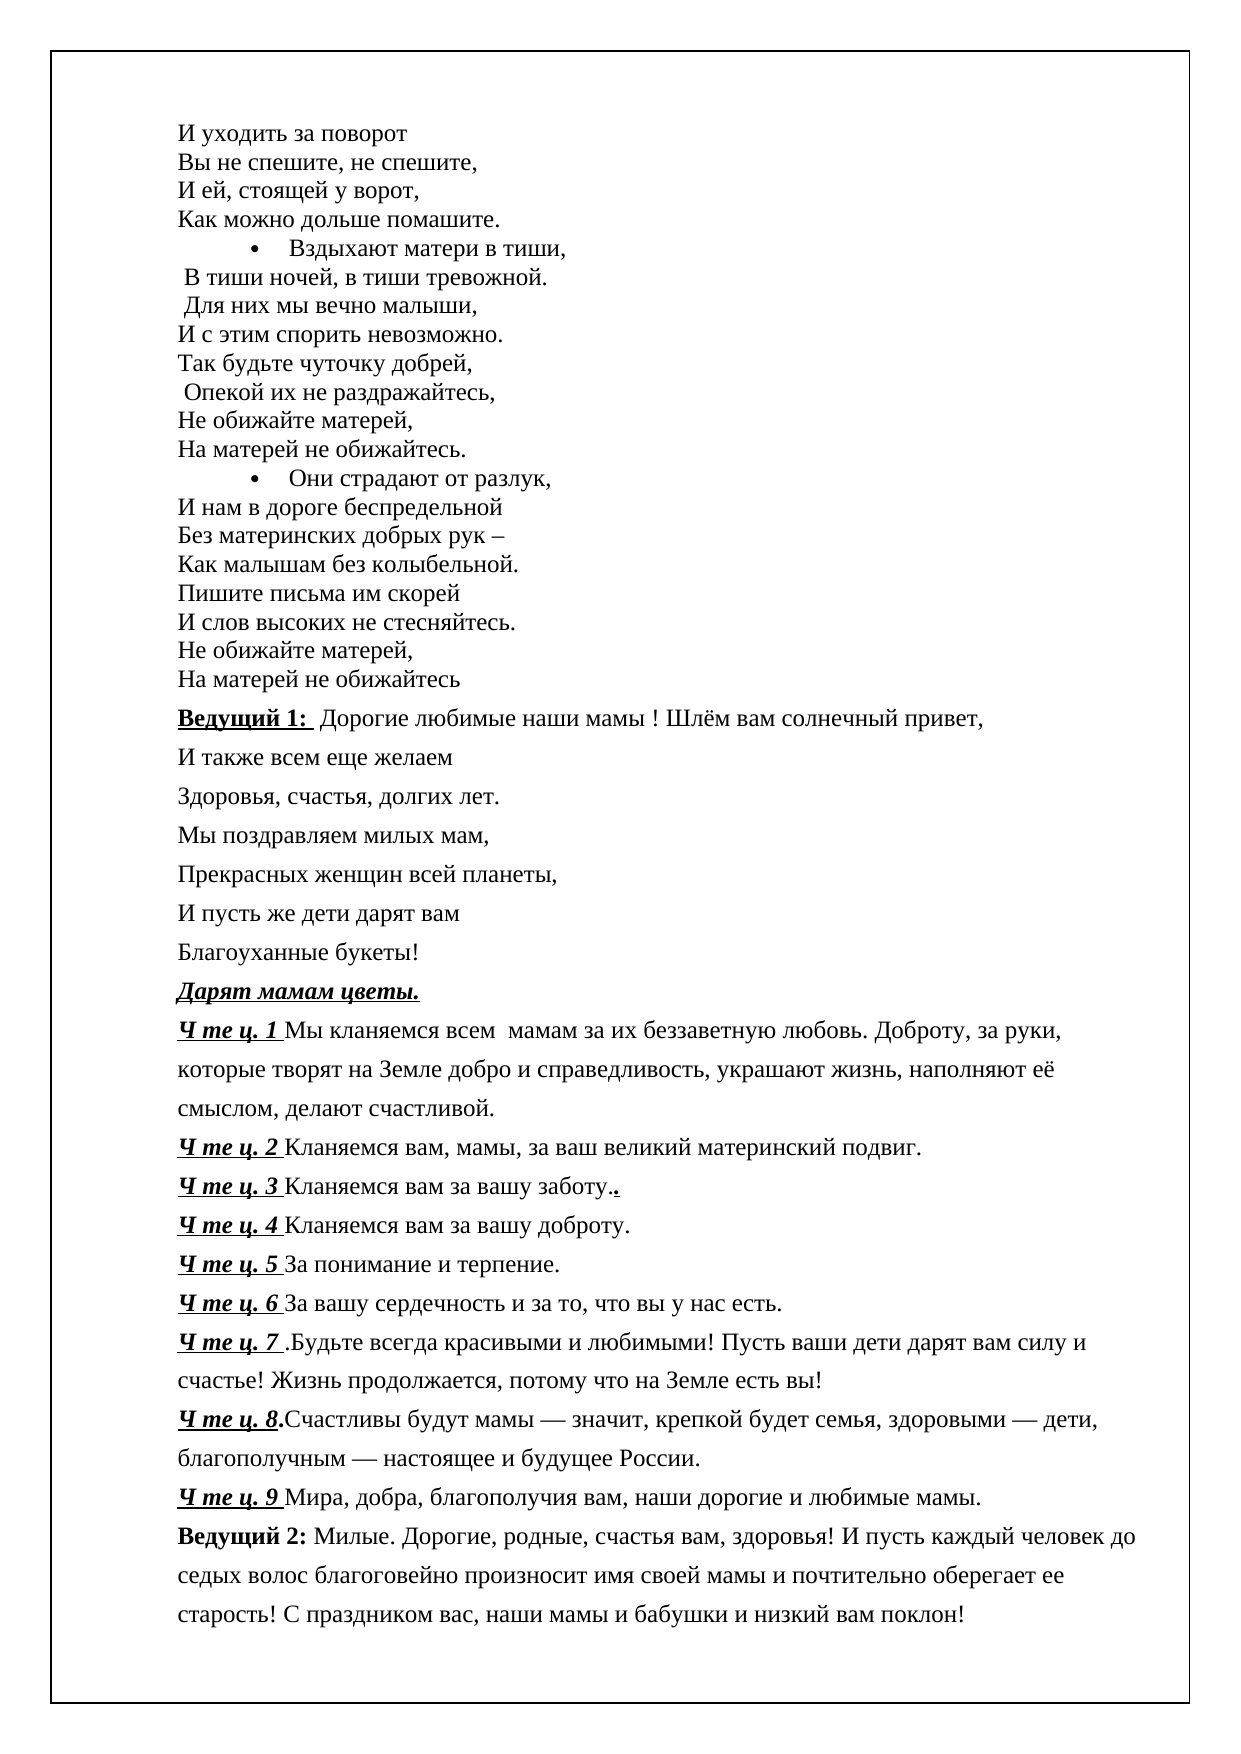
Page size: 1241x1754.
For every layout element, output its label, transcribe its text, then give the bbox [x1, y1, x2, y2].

text Опекой их не раздражайтесь, [177, 377, 1152, 406]
text В тиши ночей, в тиши тревожной. [177, 262, 1152, 291]
text Ч те ц. 8.Счастливы будут мамы — значит, крепкой будет семья, здоровыми — дети, благополучным — настоящее и будущее России. [177, 1394, 1152, 1472]
text И также всем еще желаем [177, 732, 1152, 771]
list Вздыхают матери в тиши, [251, 233, 1152, 262]
text Как можно дольше помашите. [177, 204, 1152, 233]
text И нам в дороге беспредельной [177, 492, 1152, 521]
text Ч те ц. 4 Кланяемся вам за вашу доброту. [177, 1199, 1152, 1238]
text Дарят мамам цветы. [177, 966, 1152, 1005]
text Ч те ц. 6 За вашу сердечность и за то, что вы у нас есть. [177, 1277, 1152, 1316]
text Ч те ц. 3 Кланяемся вам за вашу заботу.. [177, 1161, 1152, 1199]
text Так будьте чуточку добрей, [177, 348, 1152, 377]
text Ч те ц. 1 Мы кланяемся всем мамам за их беззаветную любовь. Доброту, за руки, которые творят на Земле добро и справедливость, украшают жизнь, наполняют её смыслом, делают счастливой. [177, 1005, 1152, 1122]
text И ей, стоящей у ворот, [177, 176, 1152, 204]
text Ч те ц. 7 .Будьте всегда красивыми и любимыми! Пусть ваши дети дарят вам силу и счастье! Жизнь продолжается, потому что на Земле есть вы! [177, 1316, 1152, 1394]
text Ведущий 1: Дорогие любимые наши мамы ! Шлём вам солнечный привет, [177, 693, 1152, 732]
text Для них мы вечно малыши, [177, 291, 1152, 319]
text Ч те ц. 2 Кланяемся вам, мамы, за ваш великий материнский подвиг. [177, 1122, 1152, 1161]
text Без материнских добрых рук – [177, 521, 1152, 549]
text И пусть же дети дарят вам [177, 888, 1152, 927]
text Ч те ц. 9 Мира, добра, благополучия вам, наши дорогие и любимые мамы. Ведущий 2: Милые. Дорогие, родные, счастья вам, здоровья! И пусть каждый человек до седых волос благоговейно произносит имя своей мамы и почтительно оберегает ее старость! С праздником вас, наши мамы и бабушки и низкий вам поклон! [177, 1472, 1152, 1628]
text Пишите письма им скорей [177, 578, 1152, 607]
text На матерей не обижайтесь. [177, 434, 1152, 463]
text И слов высоких не стесняйтесь. [177, 607, 1152, 636]
text И с этим спорить невозможно. [177, 319, 1152, 348]
text Благоуханные букеты! [177, 927, 1152, 966]
text Ч те ц. 5 За понимание и терпение. [177, 1238, 1152, 1277]
text На матерей не обижайтесь [177, 664, 1152, 693]
text Вы не спешите, не спешите, [177, 147, 1152, 176]
text Мы поздравляем милых мам, [177, 810, 1152, 849]
text Не обижайте матерей, [177, 636, 1152, 664]
list Они страдают от разлук, [251, 463, 1152, 492]
text Как малышам без колыбельной. [177, 549, 1152, 578]
text Прекрасных женщин всей планеты, [177, 849, 1152, 888]
text Здоровья, счастья, долгих лет. [177, 771, 1152, 810]
text И уходить за поворот [177, 118, 1152, 147]
text Не обижайте матерей, [177, 406, 1152, 434]
